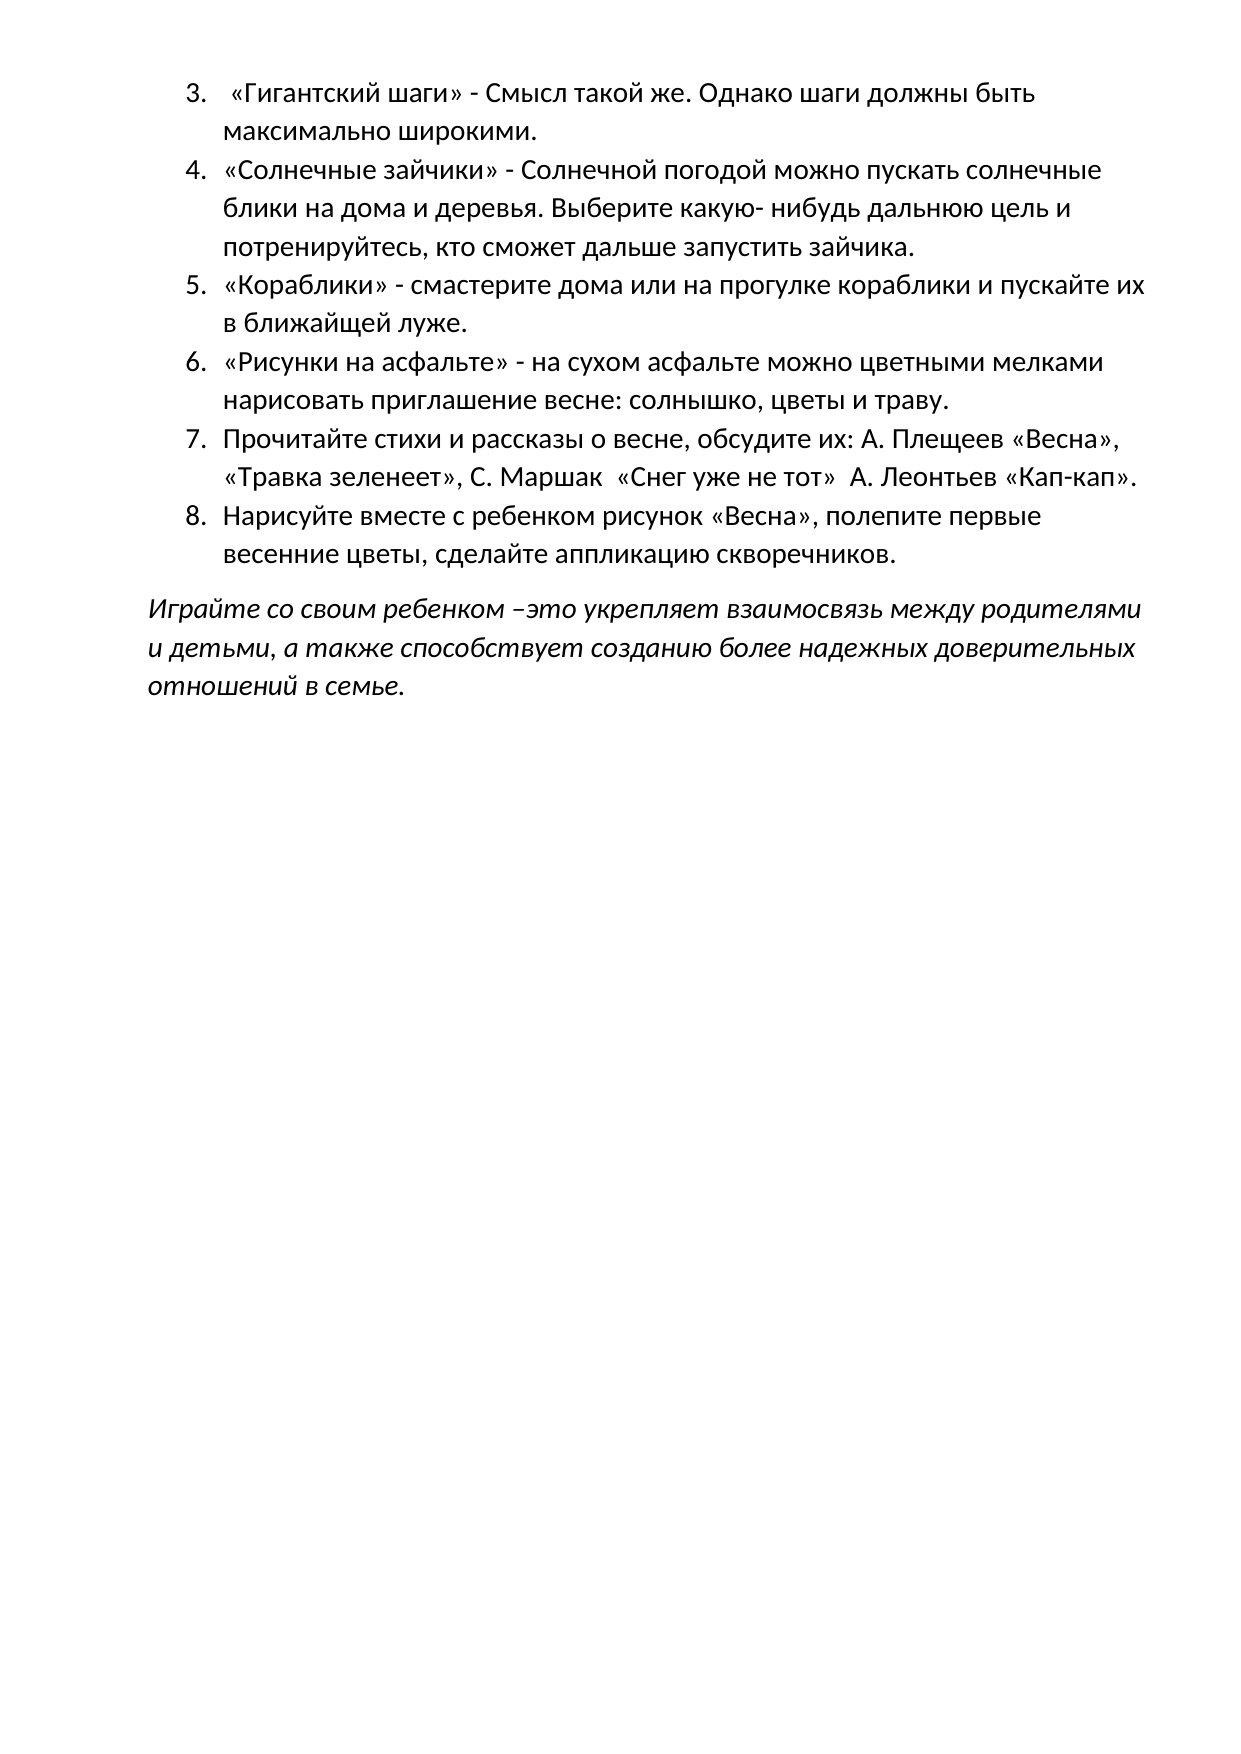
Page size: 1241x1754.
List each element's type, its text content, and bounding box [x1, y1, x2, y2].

list «Рисунки на асфальте» - на сухом асфальте можно цветными мелками нарисовать приглашение весне: солнышко, цветы и траву. [185, 343, 1152, 417]
list «Кораблики» - смастерите дома или на прогулке кораблики и пускайте их в ближайщей луже. [185, 266, 1152, 340]
text Играйте со своим ребенком –это укрепляет взаимосвязь между родителями и детьми, а также способствует созданию более надежных доверительных отношений в семье. [148, 590, 1152, 703]
list Прочитайте стихи и рассказы о весне, обсудите их: А. Плещеев «Весна», «Травка зеленеет», С. Маршак «Снег уже не тот» А. Леонтьев «Кап-кап». [185, 420, 1152, 494]
list «Солнечные зайчики» - Солнечной погодой можно пускать солнечные блики на дома и деревья. Выберите какую- нибудь дальнюю цель и потренируйтесь, кто сможет дальше запустить зайчика. [185, 151, 1152, 263]
list «Гигантский шаги» - Смысл такой же. Однако шаги должны быть максимально широкими. [185, 74, 1152, 148]
list Нарисуйте вместе с ребенком рисунок «Весна», полепите первые весенние цветы, сделайте аппликацию скворечников. [185, 497, 1152, 571]
